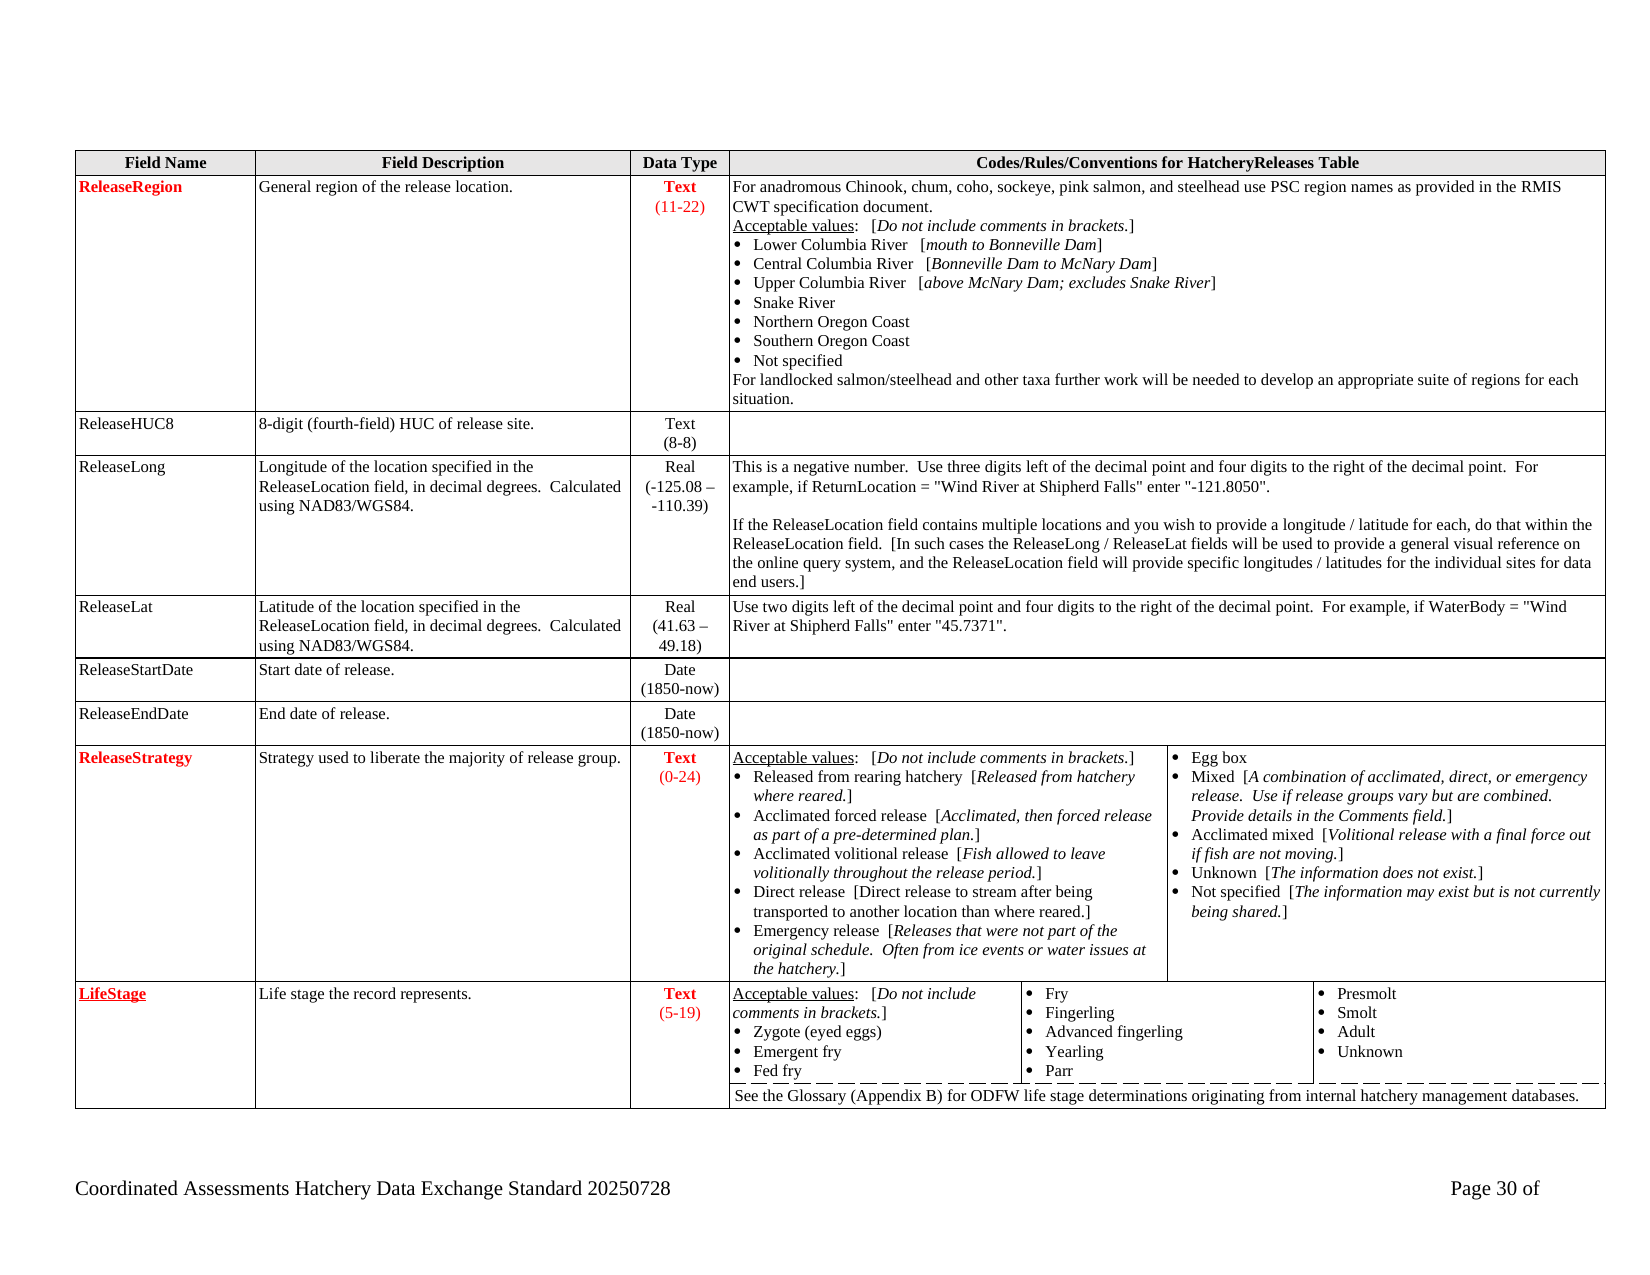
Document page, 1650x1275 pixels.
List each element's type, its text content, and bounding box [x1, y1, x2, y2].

table_cell ReleaseStrategy [76, 746, 255, 981]
table_cell Text (0-24) [631, 746, 729, 981]
table_cell Acceptable values: [Do not include comments in brackets.] Zygote (eyed eggs) Emergent fry Fed fry [730, 982, 1021, 1083]
table_cell Presmolt Smolt Adult Unknown [1314, 982, 1605, 1083]
table_cell LifeStage [76, 982, 255, 1108]
table_cell Life stage the record represents. [256, 982, 630, 1108]
table_cell For anadromous Chinook, chum, coho, sockeye, pink salmon, and steelhead use PSC region names as provided in the RMIS CWT specification document. Acceptable values: [Do not include comments in brackets.] Lower Columbia River [mouth to Bonneville Dam] Central Columbia River [Bonneville Dam to McNary Dam] Upper Columbia River [above McNary Dam; excludes Snake River] Snake River Northern Oregon Coast Southern Oregon Coast Not specified For landlocked salmon/steelhead and other taxa further work will be needed to develop an appropriate suite of regions for each situation. [730, 176, 1605, 411]
table_cell This is a negative number. Use three digits left of the decimal point and four digits to the right of the decimal point. For example, if ReturnLocation = "Wind River at Shipherd Falls" enter "-121.8050". If the ReleaseLocation field contains multiple locations and you wish to provide a longitude / latitude for each, do that within the ReleaseLocation field. [In such cases the ReleaseLong / ReleaseLat fields will be used to provide a general visual reference on the online query system, and the ReleaseLocation field will provide specific longitudes / latitudes for the individual sites for data end users.] [730, 456, 1605, 594]
table_cell Fry Fingerling Advanced fingerling Yearling Parr [1022, 982, 1313, 1083]
table_header Data Type [631, 151, 729, 175]
table_cell Strategy used to liberate the majority of release group. [256, 746, 630, 981]
table_cell General region of the release location. [256, 176, 630, 411]
table_cell Longitude of the location specified in the ReleaseLocation field, in decimal degrees. Calculated using NAD83/WGS84. [256, 456, 630, 594]
table_cell ReleaseHUC8 [76, 412, 255, 455]
table_header Field Description [256, 151, 630, 175]
table_cell [730, 702, 1605, 745]
table_header Codes/Rules/Conventions for HatcheryReleases Table [730, 151, 1605, 175]
table_cell Real (-125.08 – -110.39) [631, 456, 729, 594]
table_cell ReleaseStartDate [76, 659, 255, 701]
table_cell Text (8-8) [631, 412, 729, 455]
table_cell Real (41.63 – 49.18) [631, 596, 729, 657]
table_cell Acceptable values: [Do not include comments in brackets.] Released from rearing hatchery [Released from hatchery where reared.] Acclimated forced release [Acclimated, then forced release as part of a pre-determined plan.] Acclimated volitional release [Fish allowed to leave volitionally throughout the release period.] Direct release [Direct release to stream after being transported to another location than where reared.] Emergency release [Releases that were not part of the original schedule. Often from ice events or water issues at the hatchery.] [730, 746, 1167, 981]
table_cell Use two digits left of the decimal point and four digits to the right of the decimal point. For example, if WaterBody = "Wind River at Shipherd Falls" enter "45.7371". [730, 596, 1605, 657]
table_header Field Name [76, 151, 255, 175]
table_cell [730, 659, 1605, 701]
table_cell ReleaseLat [76, 596, 255, 657]
table_cell End date of release. [256, 702, 630, 745]
table_cell Date (1850-now) [631, 702, 729, 745]
table_cell Latitude of the location specified in the ReleaseLocation field, in decimal degrees. Calculated using NAD83/WGS84. [256, 596, 630, 657]
table_cell Text (5-19) [631, 982, 729, 1108]
table_cell ReleaseEndDate [76, 702, 255, 745]
table_cell ReleaseRegion [76, 176, 255, 411]
table_cell Text (11-22) [631, 176, 729, 411]
table_cell 8-digit (fourth-field) HUC of release site. [256, 412, 630, 455]
table_cell Egg box Mixed [A combination of acclimated, direct, or emergency release. Use if release groups vary but are combined. Provide details in the Comments field.] Acclimated mixed [Volitional release with a final force out if fish are not moving.] Unknown [The information does not exist.] Not specified [The information may exist but is not currently being shared.] [1168, 746, 1605, 981]
table_cell [730, 412, 1605, 455]
table_cell Date (1850-now) [631, 659, 729, 701]
table_cell ReleaseLong [76, 456, 255, 594]
table_cell Start date of release. [256, 659, 630, 701]
table_cell See the Glossary (Appendix B) for ODFW life stage determinations originating from internal hatchery management databases. [730, 1083, 1605, 1108]
